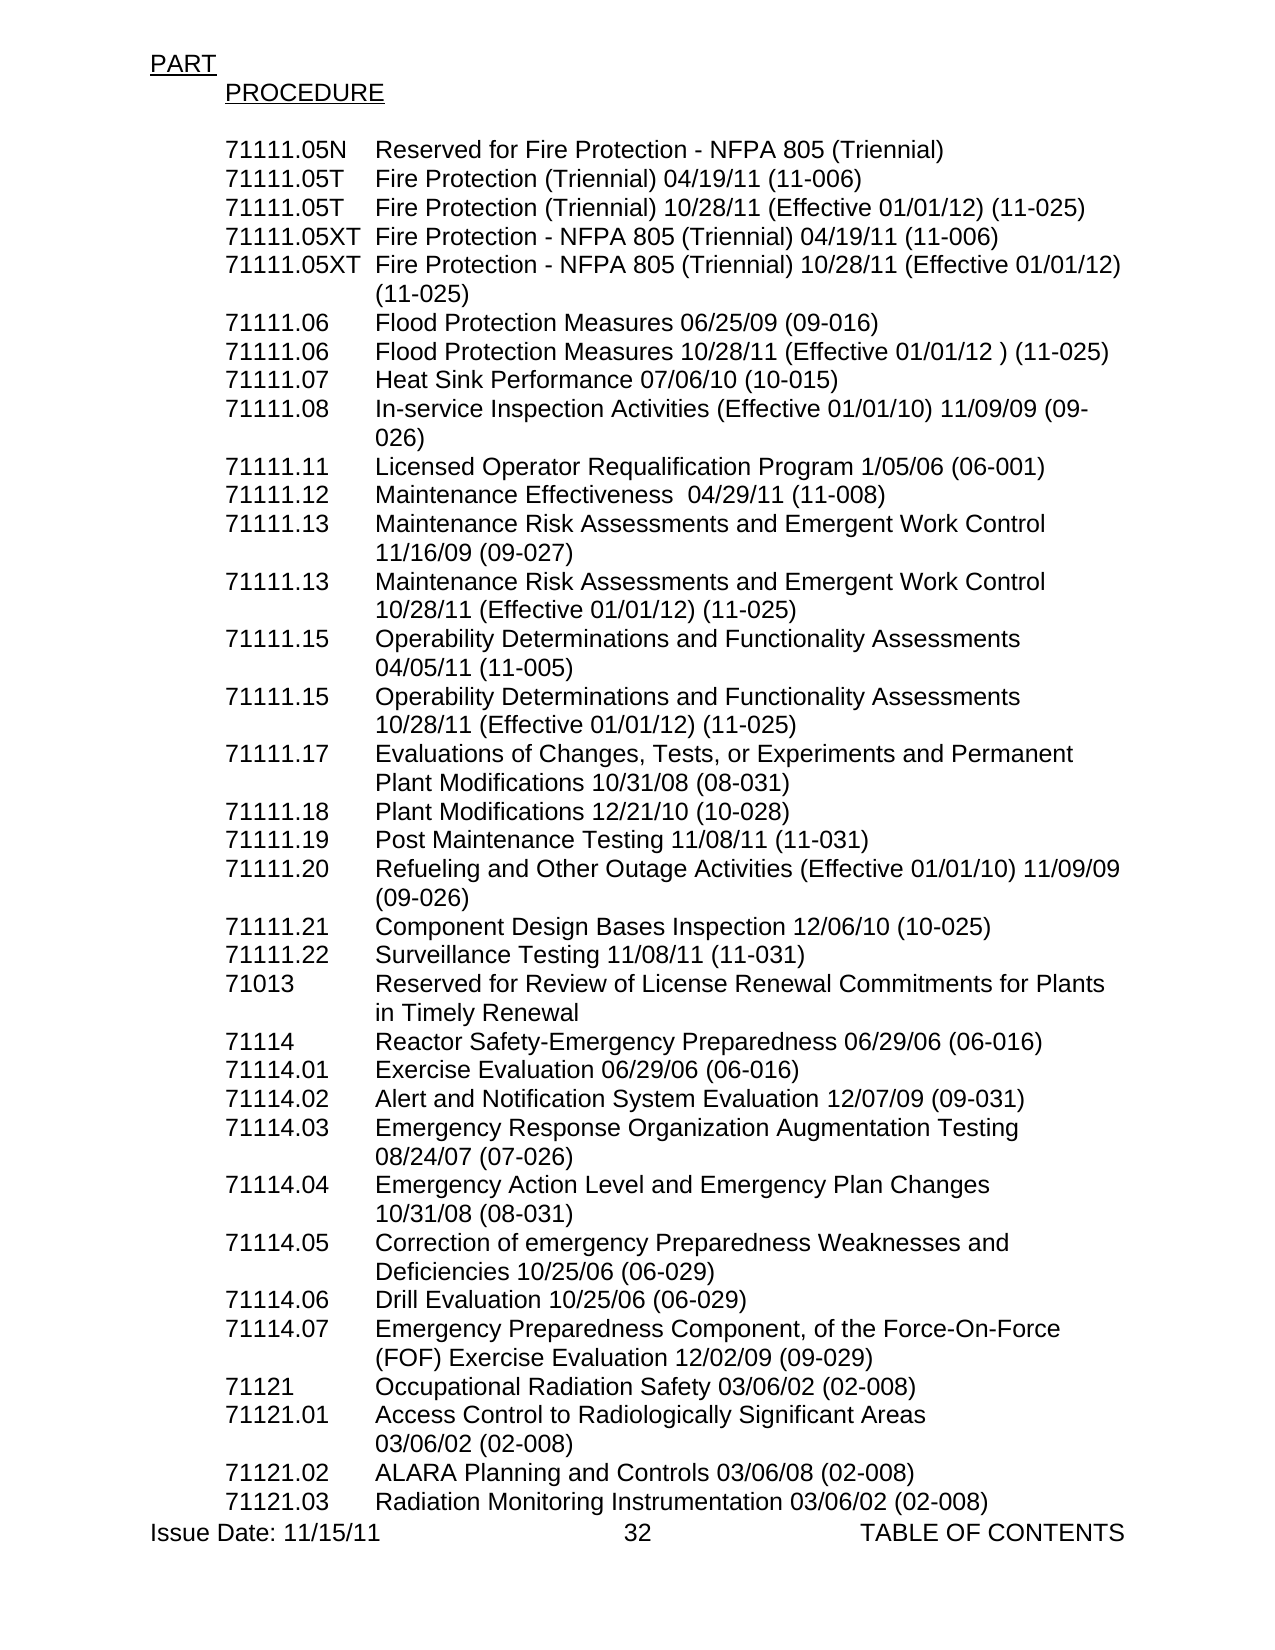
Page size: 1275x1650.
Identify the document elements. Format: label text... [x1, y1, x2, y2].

text 71111.05XT Fire Protection - NFPA 805 (Triennial) 04/19/11 (11-006) [150, 222, 1125, 250]
text 71111.18 Plant Modifications 12/21/10 (10-028) [150, 797, 1125, 825]
text Deficiencies 10/25/06 (06-029) [150, 1257, 1125, 1285]
text 71111.07 Heat Sink Performance 07/06/10 (10-015) [150, 365, 1125, 394]
text 71121.01 Access Control to Radiologically Significant Areas [150, 1400, 1125, 1429]
text 71111.19 Post Maintenance Testing 11/08/11 (11-031) [150, 825, 1125, 854]
text 71111.05T Fire Protection (Triennial) 04/19/11 (11-006) [150, 164, 1125, 193]
text 71111.15 Operability Determinations and Functionality Assessments 04/05/11 (11-005) [150, 624, 1125, 682]
text 71111.05T Fire Protection (Triennial) 10/28/11 (Effective 01/01/12) (11-025) [150, 193, 1125, 222]
text 71114.06 Drill Evaluation 10/25/06 (06-029) [150, 1285, 1125, 1314]
text 71114.01 Exercise Evaluation 06/29/06 (06-016) [150, 1055, 1125, 1084]
text 03/06/02 (02-008) [150, 1429, 1125, 1458]
text 10/31/08 (08-031) [150, 1199, 1125, 1228]
text 10/28/11 (Effective 01/01/12) (11-025) [150, 595, 1125, 624]
text 71111.08 In-service Inspection Activities (Effective 01/01/10) 11/09/09 (09-026) [225, 394, 1125, 452]
text 71111.05N Reserved for Fire Protection - NFPA 805 (Triennial) [150, 135, 1125, 164]
text 08/24/07 (07-026) [150, 1142, 1125, 1170]
text 71111.21 Component Design Bases Inspection 12/06/10 (10-025) [225, 912, 1125, 940]
text 11/16/09 (09-027) [150, 538, 1125, 567]
text 71013 Reserved for Review of License Renewal Commitments for Plants in Timely Renewal [225, 969, 1125, 1027]
text 71111.13 Maintenance Risk Assessments and Emergent Work Control [150, 567, 1125, 595]
text 71114.04 Emergency Action Level and Emergency Plan Changes [150, 1170, 1125, 1199]
text 71111.17 Evaluations of Changes, Tests, or Experiments and Permanent Plant Modifications 10/31/08 (08-031) [150, 739, 1125, 797]
text 71114.02 Alert and Notification System Evaluation 12/07/09 (09-031) [150, 1084, 1125, 1113]
text 71111.15 Operability Determinations and Functionality Assessments 10/28/11 (Effective 01/01/12) (11-025) [150, 682, 1125, 739]
text 71114 Reactor Safety-Emergency Preparedness 06/29/06 (06-016) [150, 1027, 1125, 1055]
text 71121.03 Radiation Monitoring Instrumentation 03/06/02 (02-008) [150, 1487, 1125, 1515]
text 71111.05XT Fire Protection - NFPA 805 (Triennial) 10/28/11 (Effective 01/01/12) (11-025) [150, 250, 1125, 308]
text 71121.02 ALARA Planning and Controls 03/06/08 (02-008) [150, 1458, 1125, 1487]
text 71114.07 Emergency Preparedness Component, of the Force-On-Force (FOF) Exercise Evaluation 12/02/09 (09-029) [150, 1314, 1125, 1372]
text 71111.06 Flood Protection Measures 06/25/09 (09-016) [150, 308, 1125, 337]
text 71114.05 Correction of emergency Preparedness Weaknesses and [150, 1228, 1125, 1257]
text 71111.11 Licensed Operator Requalification Program 1/05/06 (06-001) [150, 452, 1125, 480]
text 71114.03 Emergency Response Organization Augmentation Testing [150, 1113, 1125, 1142]
text 71111.12 Maintenance Effectiveness 04/29/11 (11-008) [225, 480, 1125, 509]
text 71111.22 Surveillance Testing 11/08/11 (11-031) [150, 940, 1125, 969]
text 71111.06 Flood Protection Measures 10/28/11 (Effective 01/01/12 ) (11-025) [150, 337, 1125, 365]
text 71111.13 Maintenance Risk Assessments and Emergent Work Control [150, 509, 1125, 538]
text 71111.20 Refueling and Other Outage Activities (Effective 01/01/10) 11/09/09 (09-026) [225, 854, 1125, 912]
text 71121 Occupational Radiation Safety 03/06/02 (02-008) [150, 1372, 1125, 1400]
